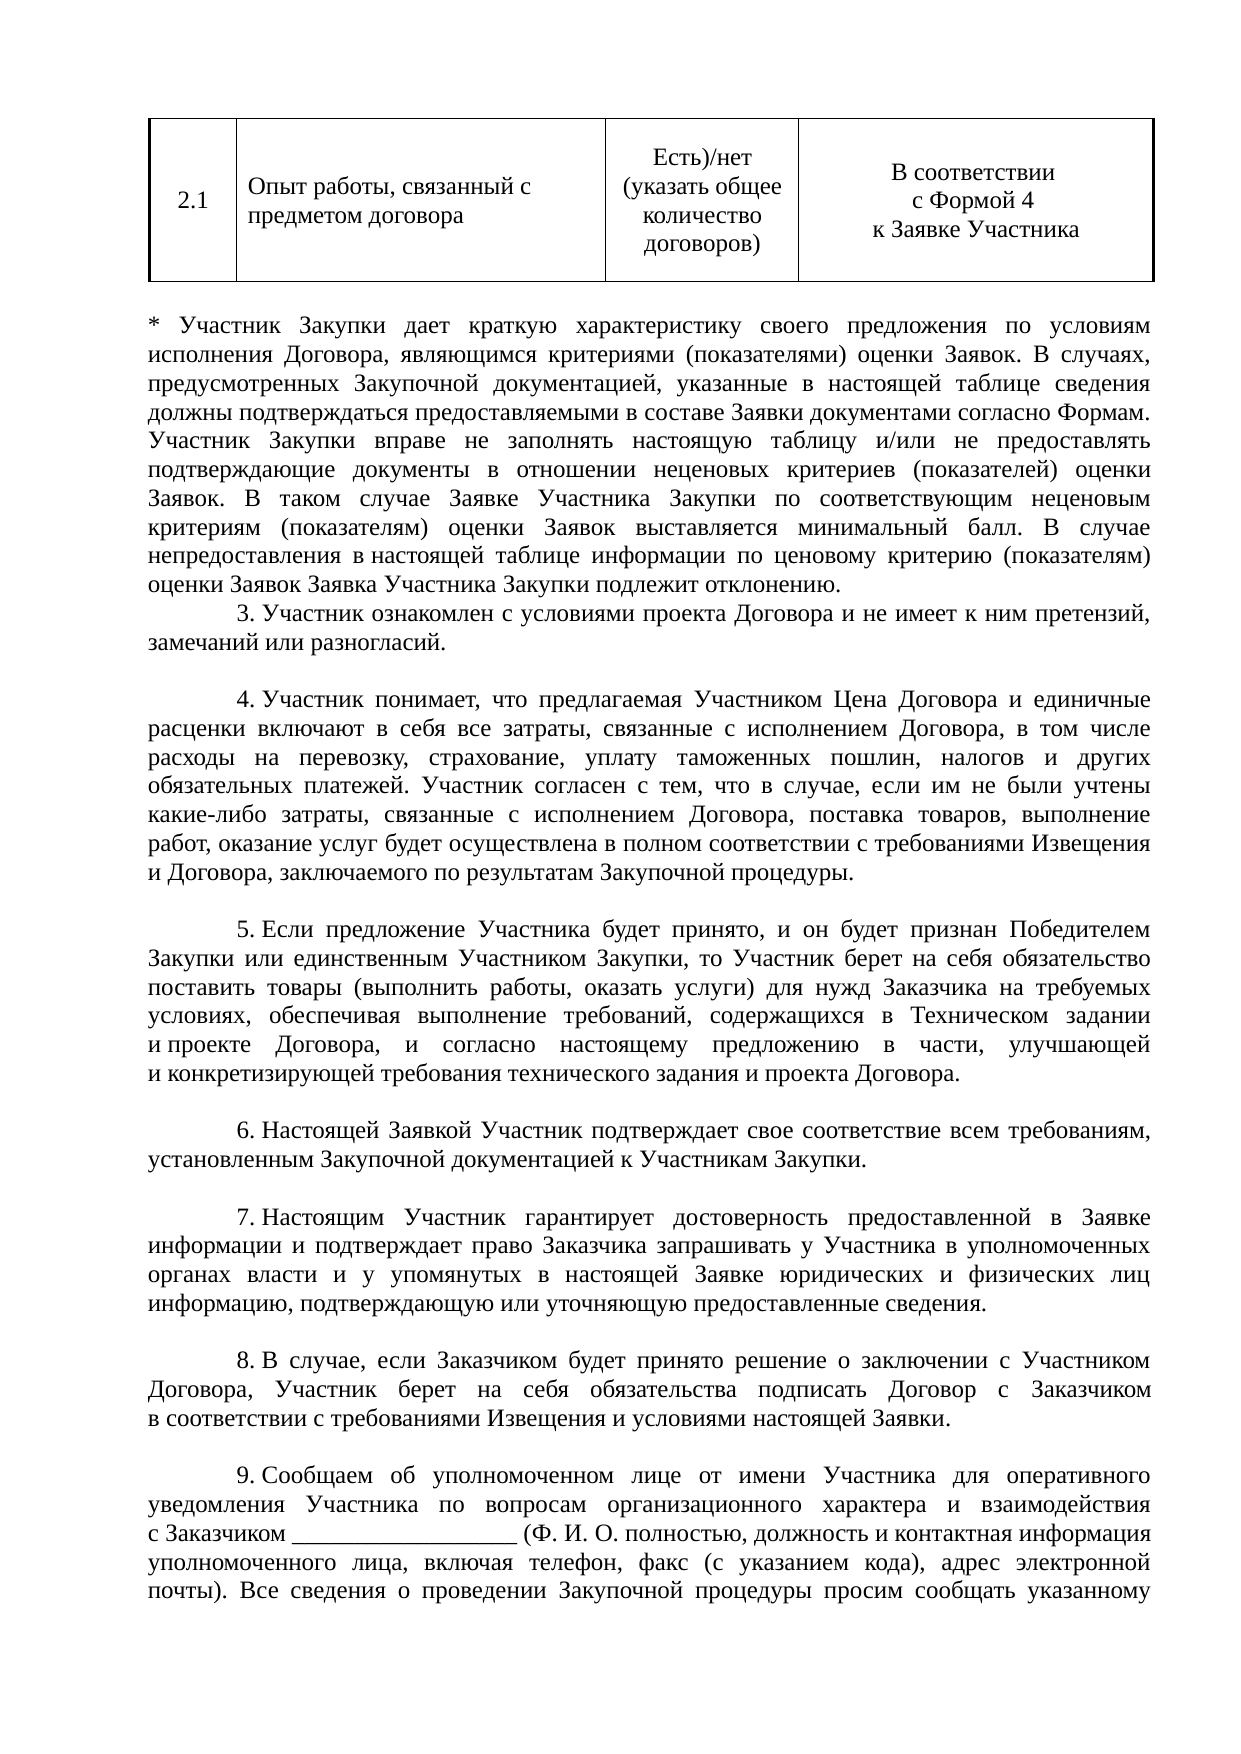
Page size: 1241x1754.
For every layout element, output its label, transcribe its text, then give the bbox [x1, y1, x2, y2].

list Если предложение Участника будет принято, и он будет признан Победителем Закупки или единственным Участником Закупки, то Участник берет на себя обязательство поставить товары (выполнить работы, оказать услуги) для нужд Заказчика на требуемых условиях, обеспечивая выполнение требований, содержащихся в Техническом задании и проекте Договора, и согласно настоящему предложению в части, улучшающей и конкретизирующей требования технического задания и проекта Договора. [148, 914, 1152, 1087]
list Настоящим Участник гарантирует достоверность предоставленной в Заявке информации и подтверждает право Заказчика запрашивать у Участника в уполномоченных органах власти и у упомянутых в настоящей Заявке юридических и физических лиц информацию, подтверждающую или уточняющую предоставленные сведения. [148, 1202, 1152, 1317]
text * Участник Закупки дает краткую характеристику своего предложения по условиям исполнения Договора, являющимся критериями (показателями) оценки Заявок. В случаях, предусмотренных Закупочной документацией, указанные в настоящей таблице сведения должны подтверждаться предоставляемыми в составе Заявки документами согласно Формам. Участник Закупки вправе не заполнять настоящую таблицу и/или не предоставлять подтверждающие документы в отношении неценовых критериев (показателей) оценки Заявок. В таком случае Заявке Участника Закупки по соответствующим неценовым критериям (показателям) оценки Заявок выставляется минимальный балл. В случае непредоставления в настоящей таблице информации по ценовому критерию (показателям) оценки Заявок Заявка Участника Закупки подлежит отклонению. [148, 310, 1152, 598]
table_cell Есть)/нет (указать общее количество договоров) [606, 119, 798, 281]
list Настоящей Заявкой Участник подтверждает свое соответствие всем требованиям, установленным Закупочной документацией к Участникам Закупки. [148, 1115, 1152, 1173]
list В случае, если Заказчиком будет принято решение о заключении с Участником Договора, Участник берет на себя обязательства подписать Договор с Заказчиком в соответствии с требованиями Извещения и условиями настоящей Заявки. [148, 1345, 1152, 1432]
table_cell Опыт работы, связанный с предметом договора [237, 119, 605, 281]
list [148, 1460, 1152, 1604]
table_cell 2.1 [151, 119, 236, 281]
list Участник понимает, что предлагаемая Участником Цена Договора и единичные расценки включают в себя все затраты, связанные с исполнением Договора, в том числе расходы на перевозку, страхование, уплату таможенных пошлин, налогов и других обязательных платежей. Участник согласен с тем, что в случае, если им не были учтены какие-либо затраты, связанные с исполнением Договора, поставка товаров, выполнение работ, оказание услуг будет осуществлена в полном соответствии с требованиями Извещения и Договора, заключаемого по результатам Закупочной процедуры. [148, 684, 1152, 885]
table_cell В соответствии с Формой 4 к Заявке Участника [799, 119, 1152, 281]
list Участник ознакомлен с условиями проекта Договора и не имеет к ним претензий, замечаний или разногласий. [148, 598, 1152, 655]
